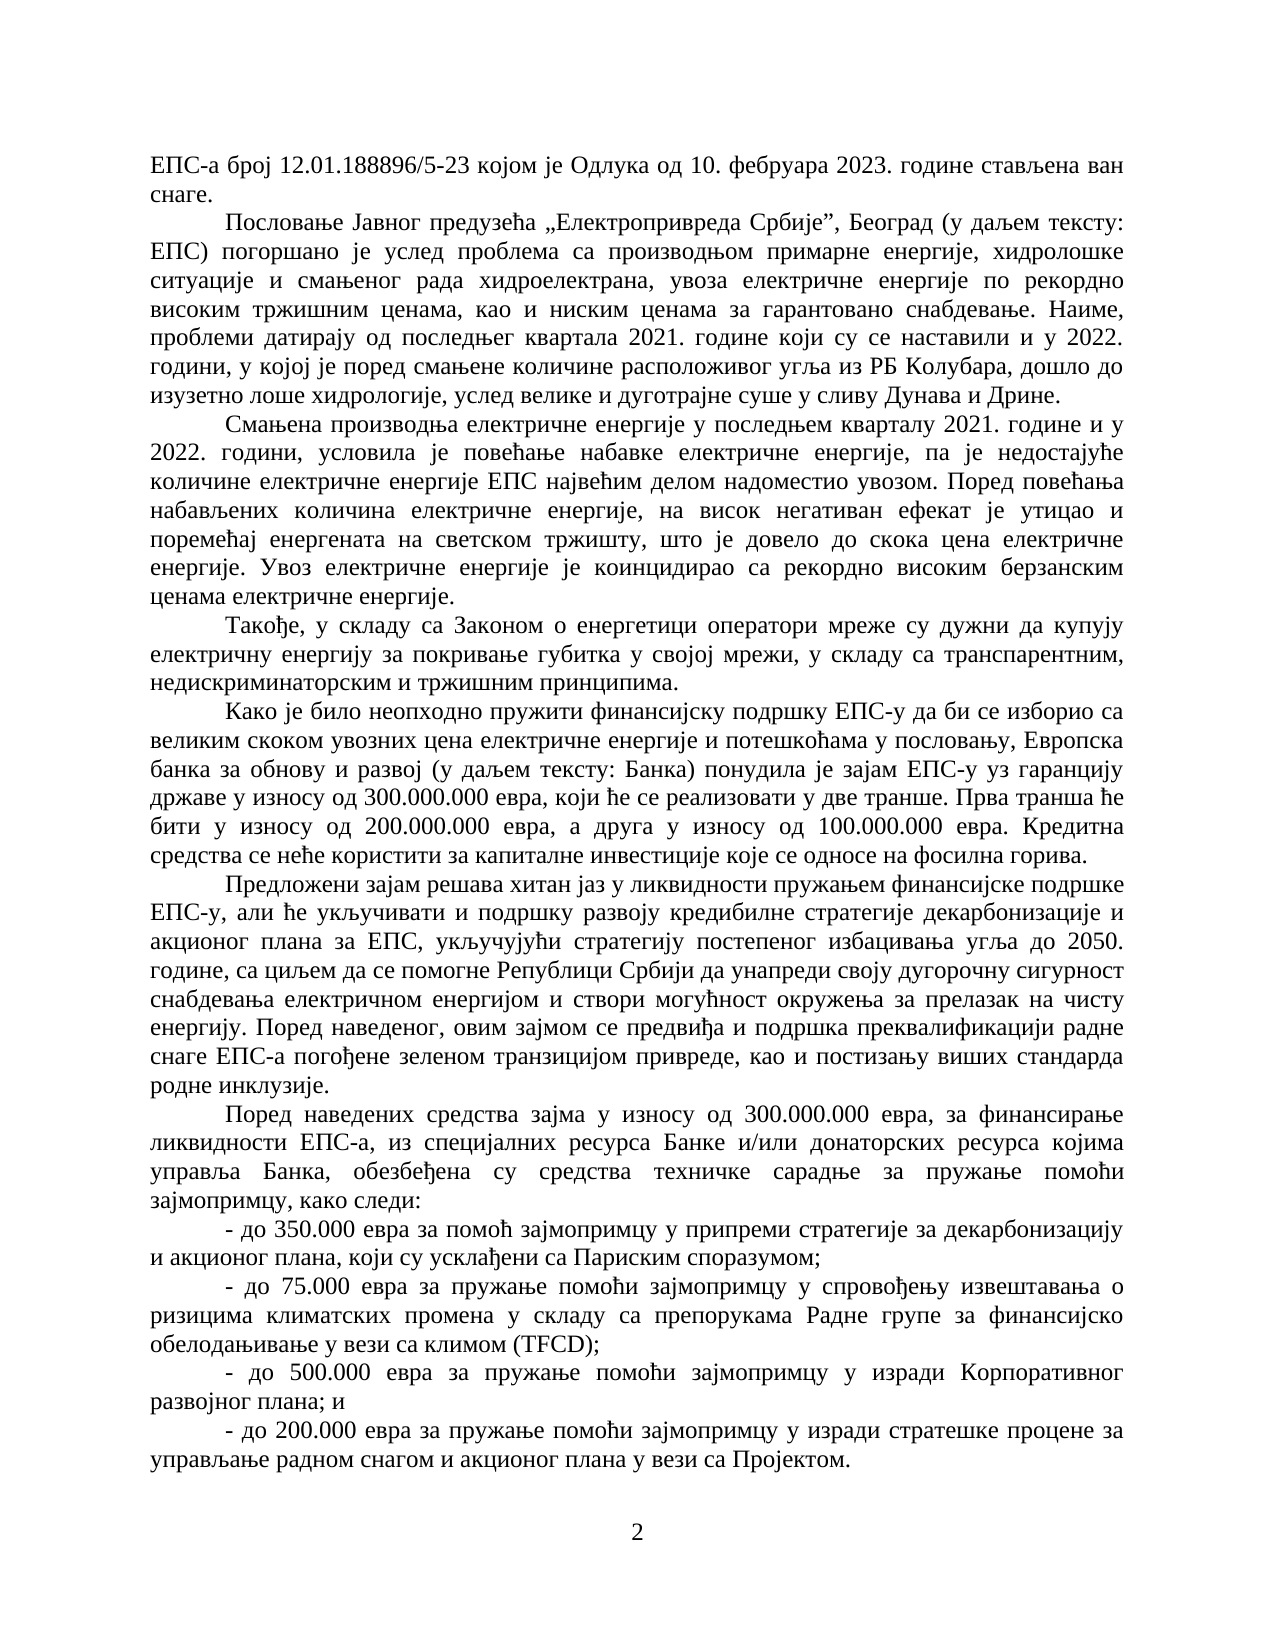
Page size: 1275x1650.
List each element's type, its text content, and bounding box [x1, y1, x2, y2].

text Како је било неопходно пружити финансијску подршку ЕПС-у да би се изборио са великим скоком увозних цена електричне енергије и потешкоћама у пословању, Европска банка за обнову и развој (у даљем тeксту: Банка) понудила је зајам ЕПС-у уз гаранцију државе у износу од 300.000.000 евра, који ће се реализовати у две транше. Прва транша ће бити у износу од 200.000.000 евра, а друга у износу од 100.000.000 евра. Кредитна средства се неће користити за капиталне инвестиције које се односе на фосилна горива. [150, 696, 1125, 869]
text Такође, у складу са Законом о енергетици оператори мреже су дужни да купују електричну енергију за покривање губитка у својој мрежи, у складу са транспарентним, недискриминаторским и тржишним принципима. [150, 610, 1125, 696]
text - до 350.000 евра за помоћ зајмопримцу у припреми стратегије за декарбонизацију и акционог плана, који су усклађени са Париским споразумом; [150, 1214, 1125, 1271]
text - до 500.000 евра за пружање помоћи зајмопримцу у изради Корпоративног развојног плана; и [150, 1357, 1125, 1415]
text Предложени зајам решава хитан јаз у ликвидности пружањем финансијске подршке ЕПС-у, али ће укључивати и подршку развоју кредибилне стратегије декарбонизације и акционог плана за ЕПС, укључујући стратегију постепеног избацивања угља до 2050. године, са циљем да се помогне Републици Србији да унапреди своју дугорочну сигурност снабдевања електричном енергијом и створи могућност окружења за прелазак на чисту енергију. Поред наведеног, овим зајмом се предвиђа и подршка преквалификацији радне снаге ЕПС-а погођене зеленом транзицијом привреде, као и постизању виших стандарда родне инклузије. [150, 869, 1125, 1099]
text - до 200.000 евра за пружање помоћи зајмопримцу у изради стратешке процене за управљање радном снагом и акционог плана у вези са Пројектом. [150, 1415, 1125, 1472]
text - до 75.000 евра за пружање помоћи зајмопримцу у спровођењу извештавања о ризицима климатских промена у складу са препорукама Радне групе за финансијско обелодањивање у вези са климом (TFCD); [150, 1271, 1125, 1357]
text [150, 150, 1125, 207]
text Поред наведених средства зајма у износу од 300.000.000 евра, за финансирање ликвидности ЕПС-а, из специјалних ресурса Банке и/или донаторских ресурса којима управља Банка, обезбеђена су средства техничке сарадње за пружање помоћи зајмопримцу, како следи: [150, 1099, 1125, 1214]
text Пословање Јавног предузећа „Електропривреда Србијеˮ, Београд (у даљем тексту: ЕПС) погоршано је услед проблема са производњом примарне енергије, хидролошке ситуације и смањеног рада хидроелектрана, увоза електричне енергије по рекордно високим тржишним ценама, као и ниским ценама за гарантовано снабдевање. Наиме, проблеми датирају од последњег квартала 2021. године који су се наставили и у 2022. години, у којој је поред смањене количине расположивог угља из РБ Колубара, дошло до изузетно лоше хидрологије, услед велике и дуготрајне суше у сливу Дунава и Дрине. [150, 207, 1125, 409]
text Смањена производња електричне енергије у последњем кварталу 2021. године и у 2022. години, условила је повећање набавке електричне енергије, па је недостајуће количине електричне енергије ЕПС највећим делом надоместио увозом. Поред повећања набављених количина електричне енергије, на висок негативан ефекат је утицао и поремећај енергената на светском тржишту, што је довело до скока цена електричне енергије. Увоз електричне енергије је коинцидирао са рекордно високим берзанским ценама електричне енергије. [150, 409, 1125, 610]
